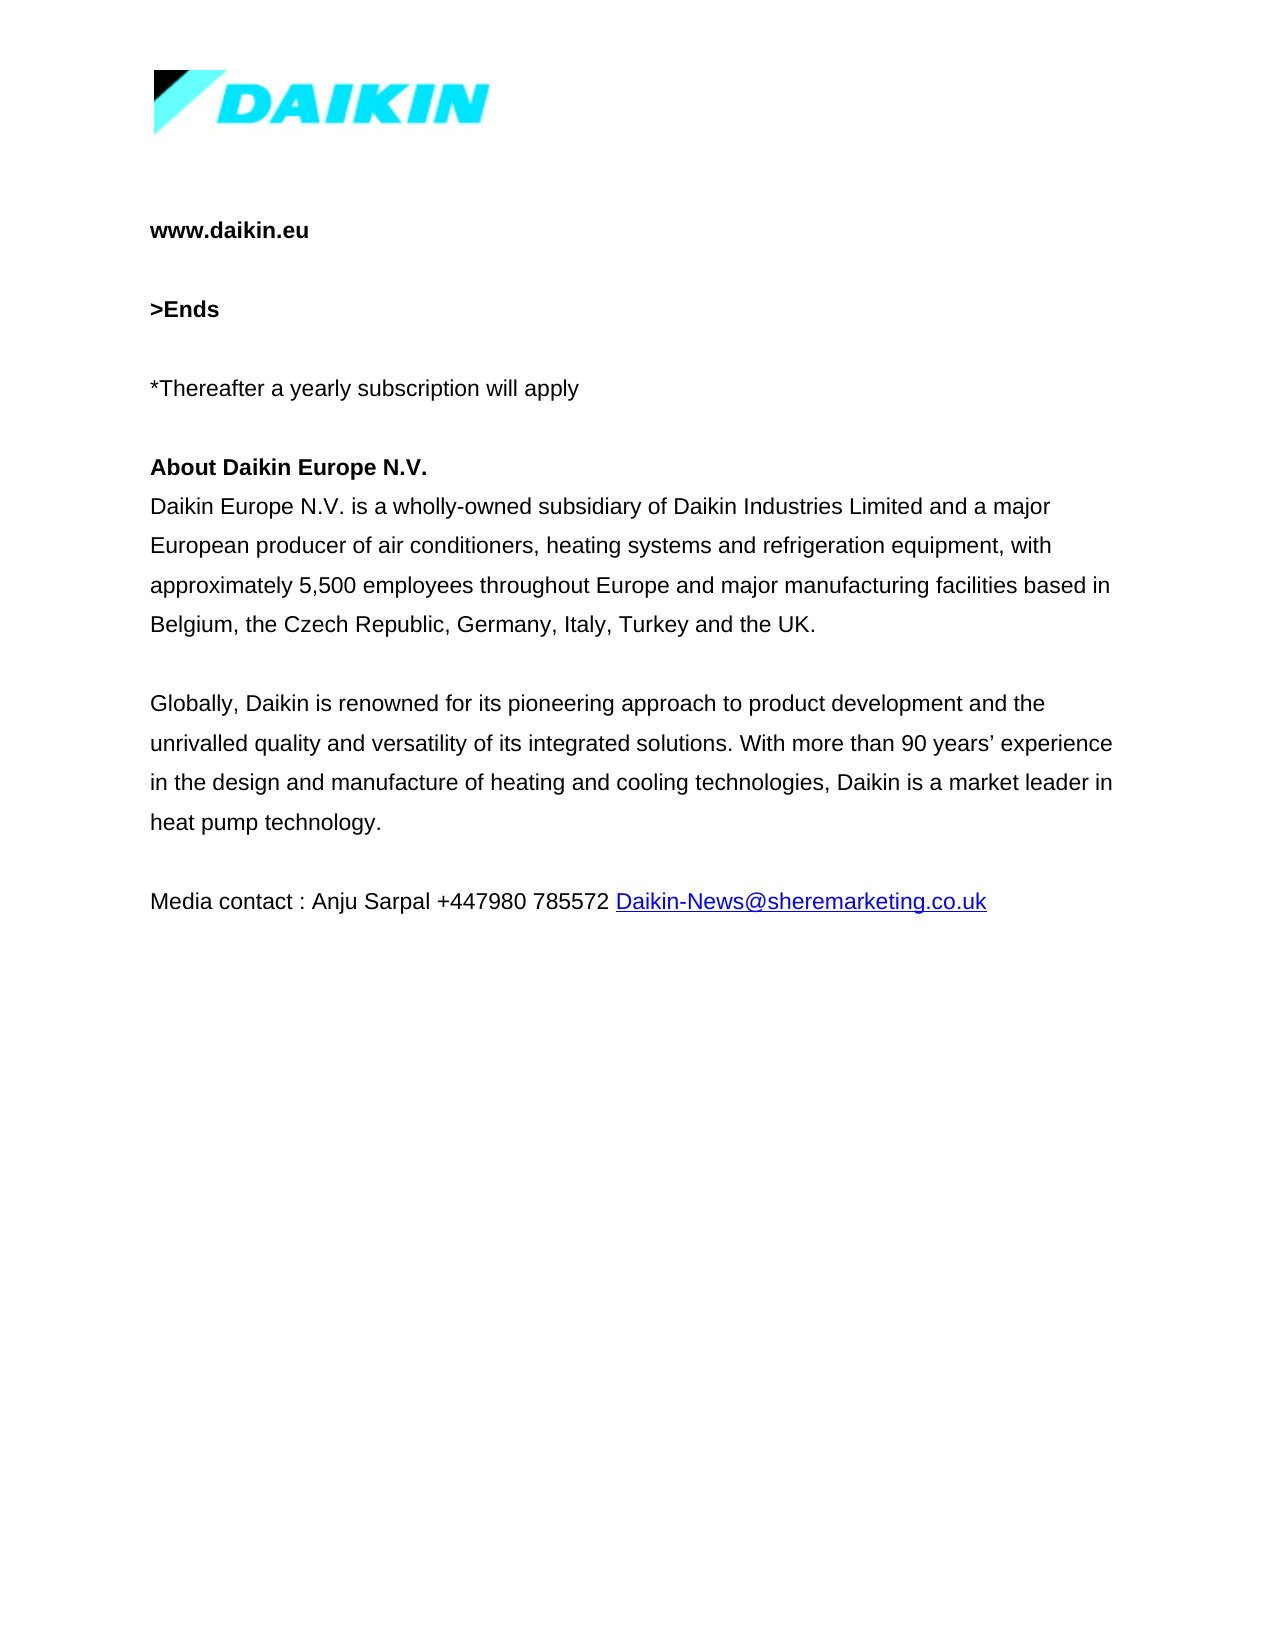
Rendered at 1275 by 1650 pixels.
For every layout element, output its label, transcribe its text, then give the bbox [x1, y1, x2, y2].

text www.daikin.eu [150, 217, 1125, 243]
text *Thereafter a yearly subscription will apply [150, 374, 1125, 401]
text Media contact : Anju Sarpal +447980 785572 Daikin-News@sheremarketing.co.uk [150, 888, 1125, 914]
text >Ends [150, 296, 1125, 322]
picture [151, 70, 488, 133]
text About Daikin Europe N.V. [150, 453, 1125, 480]
text Globally, Daikin is renowned for its pioneering approach to product development and the unrivalled quality and versatility of its integrated solutions. With more than 90 years’ experience in the design and manufacture of heating and cooling technologies, Daikin is a market leader in heat pump technology. [150, 690, 1125, 835]
text Daikin Europe N.V. is a wholly-owned subsidiary of Daikin Industries Limited and a major European producer of air conditioners, heating systems and refrigeration equipment, with approximately 5,500 employees throughout Europe and major manufacturing facilities based in Belgium, the Czech Republic, Germany, Italy, Turkey and the UK. [150, 493, 1125, 638]
